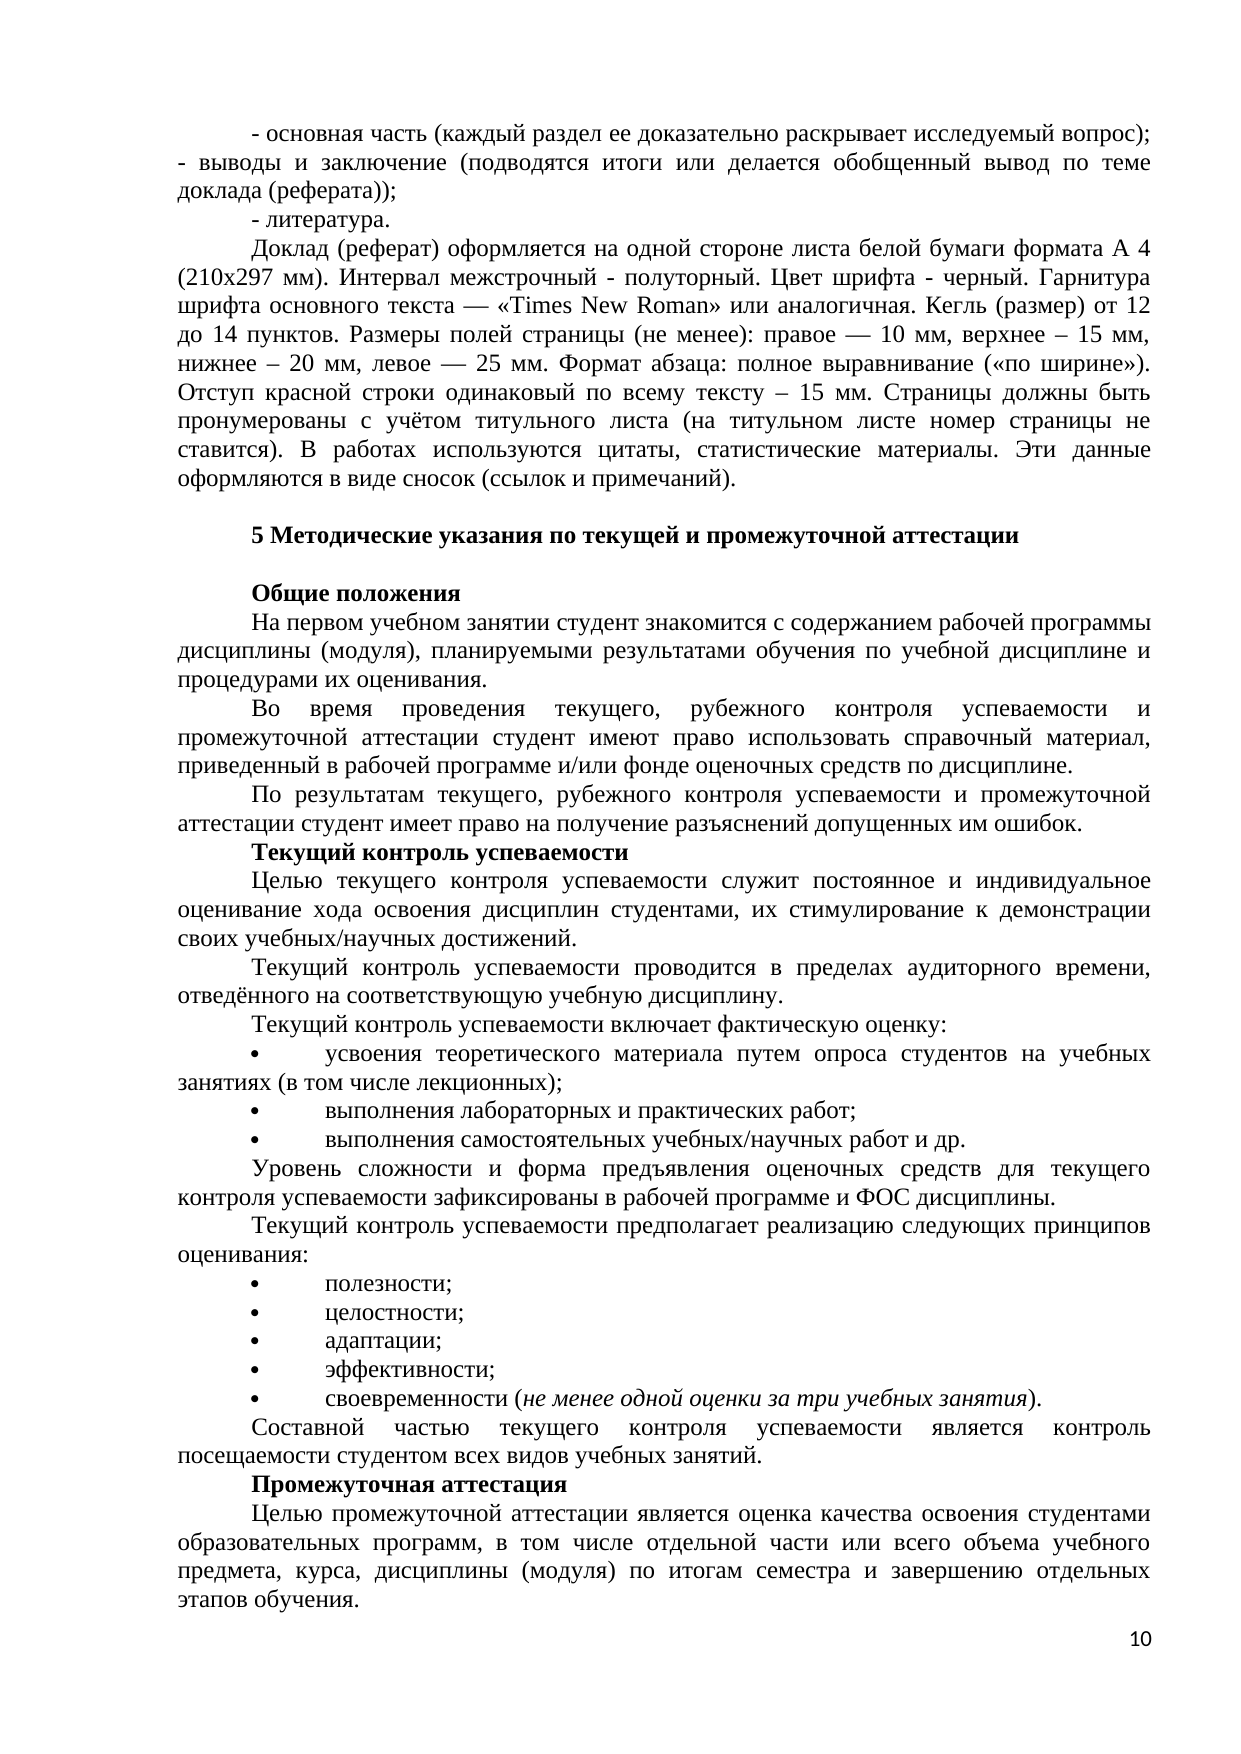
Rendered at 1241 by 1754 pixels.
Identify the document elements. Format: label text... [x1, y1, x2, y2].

list адаптации; [177, 1326, 1152, 1354]
list выполнения самостоятельных учебных/научных работ и др. [177, 1124, 1152, 1153]
text Текущий контроль успеваемости включает фактическую оценку: [177, 1009, 1152, 1038]
text Целью промежуточной аттестации является оценка качества освоения студентами образовательных программ, в том числе отдельной части или всего объема учебного предмета, курса, дисциплины (модуля) по итогам семестра и завершению отдельных этапов обучения. [177, 1498, 1152, 1613]
text По результатам текущего, рубежного контроля успеваемости и промежуточной аттестации студент имеет право на получение разъяснений допущенных им ошибок. [177, 779, 1152, 837]
text Уровень сложности и форма предъявления оценочных средств для текущего контроля успеваемости зафиксированы в рабочей программе и ФОС дисциплины. [177, 1153, 1152, 1211]
text Во время проведения текущего, рубежного контроля успеваемости и промежуточной аттестации студент имеют право использовать справочный материал, приведенный в рабочей программе и/или фонде оценочных средств по дисциплине. [177, 693, 1152, 779]
text Целью текущего контроля успеваемости служит постоянное и индивидуальное оценивание хода освоения дисциплин студентами, их стимулирование к демонстрации своих учебных/научных достижений. [177, 866, 1152, 952]
list усвоения теоретического материала путем опроса студентов на учебных занятиях (в том числе лекционных); [177, 1038, 1152, 1096]
text 5 Методические указания по текущей и промежуточной аттестации [177, 521, 1152, 549]
text Составной частью текущего контроля успеваемости является контроль посещаемости студентом всех видов учебных занятий. [177, 1412, 1152, 1469]
list целостности; [177, 1297, 1152, 1326]
list полезности; [177, 1268, 1152, 1297]
list выполнения лабораторных и практических работ; [177, 1096, 1152, 1124]
list своевременности (не менее одной оценки за три учебных занятия). [177, 1383, 1152, 1412]
text - основная часть (каждый раздел ее доказательно раскрывает исследуемый вопрос); - выводы и заключение (подводятся итоги или делается обобщенный вывод по теме доклада (реферата)); [177, 118, 1152, 204]
text - литература. [177, 204, 1152, 233]
text Доклад (реферат) оформляется на одной стороне листа белой бумаги формата А 4 (210х297 мм). Интервал межстрочный - полуторный. Цвет шрифта - черный. Гарнитура шрифта основного текста — «Times New Roman» или аналогичная. Кегль (размер) от 12 до 14 пунктов. Размеры полей страницы (не менее): правое — 10 мм, верхнее – 15 мм, нижнее – 20 мм, левое — 25 мм. Формат абзаца: полное выравнивание («по ширине»). Отступ красной строки одинаковый по всему тексту – 15 мм. Страницы должны быть пронумерованы с учётом титульного листа (на титульном листе номер страницы не ставится). В работах используются цитаты, статистические материалы. Эти данные оформляются в виде сносок (ссылок и примечаний). [177, 233, 1152, 492]
text На первом учебном занятии студент знакомится с содержанием рабочей программы дисциплины (модуля), планируемыми результатами обучения по учебной дисциплине и процедурами их оценивания. [177, 607, 1152, 693]
text Промежуточная аттестация [177, 1469, 1152, 1498]
text Текущий контроль успеваемости предполагает реализацию следующих принципов оценивания: [177, 1211, 1152, 1268]
text Общие положения [177, 578, 1152, 607]
list эффективности; [177, 1354, 1152, 1383]
text Текущий контроль успеваемости [177, 837, 1152, 866]
text Текущий контроль успеваемости проводится в пределах аудиторного времени, отведённого на соответствующую учебную дисциплину. [177, 952, 1152, 1009]
